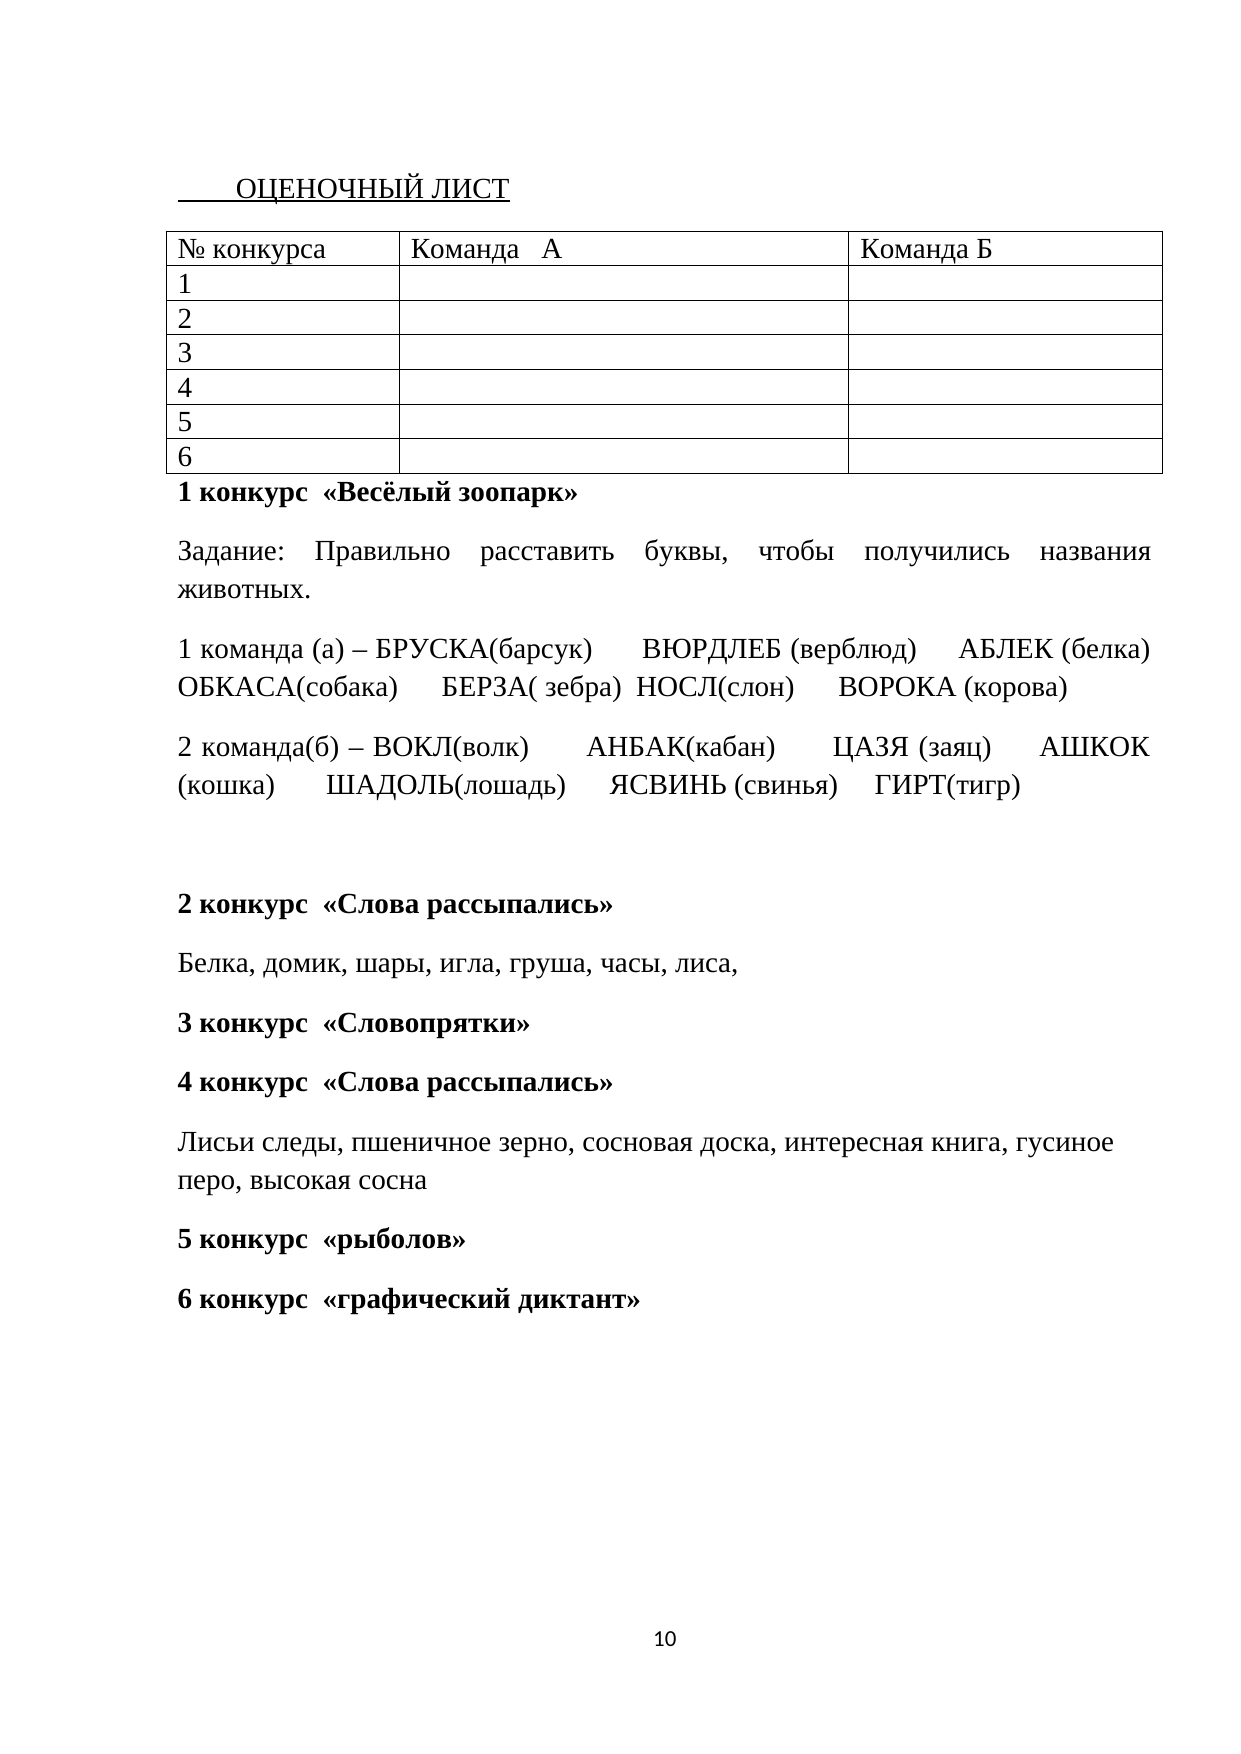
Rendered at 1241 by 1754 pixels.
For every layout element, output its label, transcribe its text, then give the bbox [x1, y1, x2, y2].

text 6 конкурс «графический диктант» [177, 1281, 1152, 1314]
text ОЦЕНОЧНЫЙ ЛИСТ [177, 171, 1152, 205]
table_cell 1 [167, 266, 399, 300]
text 5 конкурс «рыболов» [177, 1222, 1152, 1255]
table_cell 4 [167, 370, 399, 403]
text Лисьи следы, пшеничное зерно, сосновая доска, интересная книга, гусиное перо, высокая сосна [177, 1124, 1152, 1196]
text 2 команда(б) – ВОКЛ(волк) АНБАК(кабан) ЦАЗЯ (заяц) АШКОК (кошка) ШАДОЛЬ(лошадь) ЯСВИНЬ (свинья) ГИРТ(тигр) [177, 729, 1152, 801]
table_cell [849, 335, 1162, 369]
table_cell [400, 439, 848, 473]
table_cell [400, 301, 848, 334]
table_cell 3 [167, 335, 399, 369]
table_header Команда Б [849, 232, 1162, 265]
table_cell [400, 266, 848, 300]
table_cell [849, 301, 1162, 334]
text 1 конкурс «Весёлый зоопарк» [177, 474, 1152, 507]
table_cell 2 [167, 301, 399, 334]
text 4 конкурс «Слова рассыпались» [177, 1064, 1152, 1098]
table_cell [849, 370, 1162, 403]
text 2 конкурс «Слова рассыпались» [177, 886, 1152, 920]
table_cell 5 [167, 405, 399, 438]
table_header Команда А [400, 232, 848, 265]
table_cell [400, 370, 848, 403]
text 3 конкурс «Словопрятки» [177, 1005, 1152, 1038]
text Белка, домик, шары, игла, груша, часы, лиса, [177, 946, 1152, 979]
table_cell [849, 405, 1162, 438]
table_cell 6 [167, 439, 399, 473]
table_cell [849, 439, 1162, 473]
text Задание: Правильно расставить буквы, чтобы получились названия животных. [177, 533, 1152, 605]
table_header № конкурса [167, 232, 399, 265]
table_cell [400, 405, 848, 438]
text 1 команда (а) – БРУСКА(барсук) ВЮРДЛЕБ (верблюд) АБЛЕК (белка) ОБКАСА(собака) БЕРЗА( зебра) НОСЛ(слон) ВОРОКА (корова) [177, 631, 1152, 703]
table_cell [400, 335, 848, 369]
table_cell [849, 266, 1162, 300]
